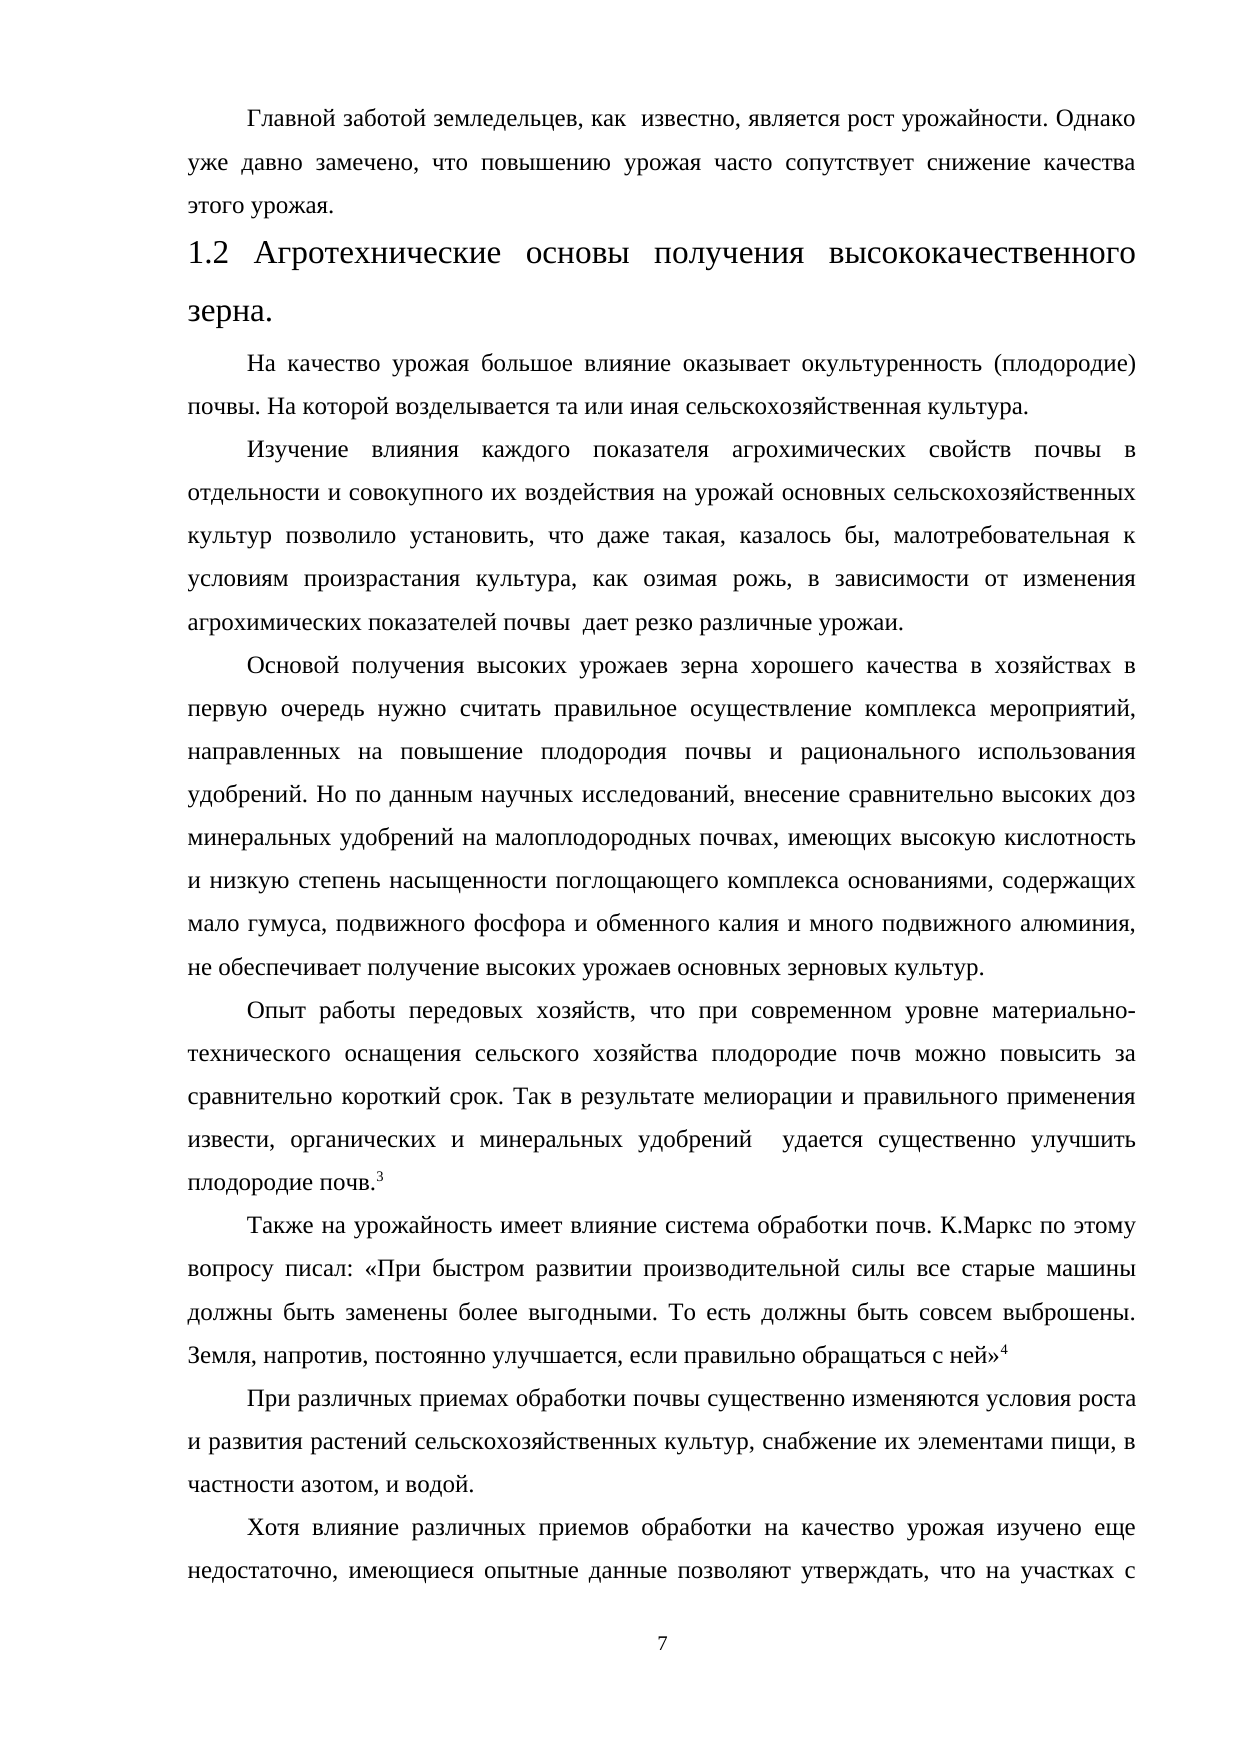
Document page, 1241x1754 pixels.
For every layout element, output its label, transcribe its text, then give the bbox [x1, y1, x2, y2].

text Опыт работы передовых хозяйств, что при современном уровне материально-технического оснащения сельского хозяйства плодородие почв можно повысить за сравнительно короткий срок. Так в результате мелиорации и правильного применения извести, органических и минеральных удобрений удается существенно улучшить плодородие почв. [187, 995, 1137, 1196]
text При различных приемах обработки почвы существенно изменяются условия роста и развития растений сельскохозяйственных культур, снабжение их элементами пищи, в частности азотом, и водой. [187, 1383, 1137, 1498]
text Главной заботой земледельцев, как известно, является рост урожайности. Однако уже давно замечено, что повышению урожая часто сопутствует снижение качества этого урожая. [187, 103, 1137, 218]
text 1.2 Агротехнические основы получения высококачественного зерна. [187, 233, 1137, 329]
text Основой получения высоких урожаев зерна хорошего качества в хозяйствах в первую очередь нужно считать правильное осуществление комплекса мероприятий, направленных на повышение плодородия почвы и рационального использования удобрений. Но по данным научных исследований, внесение сравнительно высоких доз минеральных удобрений на малоплодородных почвах, имеющих высокую кислотность и низкую степень насыщенности поглощающего комплекса основаниями, содержащих мало гумуса, подвижного фосфора и обменного калия и много подвижного алюминия, не обеспечивает получение высоких урожаев основных зерновых культур. [187, 650, 1137, 980]
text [187, 1512, 1137, 1584]
text Также на урожайность имеет влияние система обработки почв. К.Маркс по этому вопросу писал: «При быстром развитии производительной силы все старые машины должны быть заменены более выгодными. То есть должны быть совсем выброшены. Земля, напротив, постоянно улучшается, если правильно обращаться с ней» [187, 1210, 1137, 1368]
text На качество урожая большое влияние оказывает окультуренность (плодородие) почвы. На которой возделывается та или иная сельскохозяйственная культура. [187, 348, 1137, 420]
text Изучение влияния каждого показателя агрохимических свойств почвы в отдельности и совокупного их воздействия на урожай основных сельскохозяйственных культур позволило установить, что даже такая, казалось бы, малотребовательная к условиям произрастания культура, как озимая рожь, в зависимости от изменения агрохимических показателей почвы дает резко различные урожаи. [187, 434, 1137, 635]
